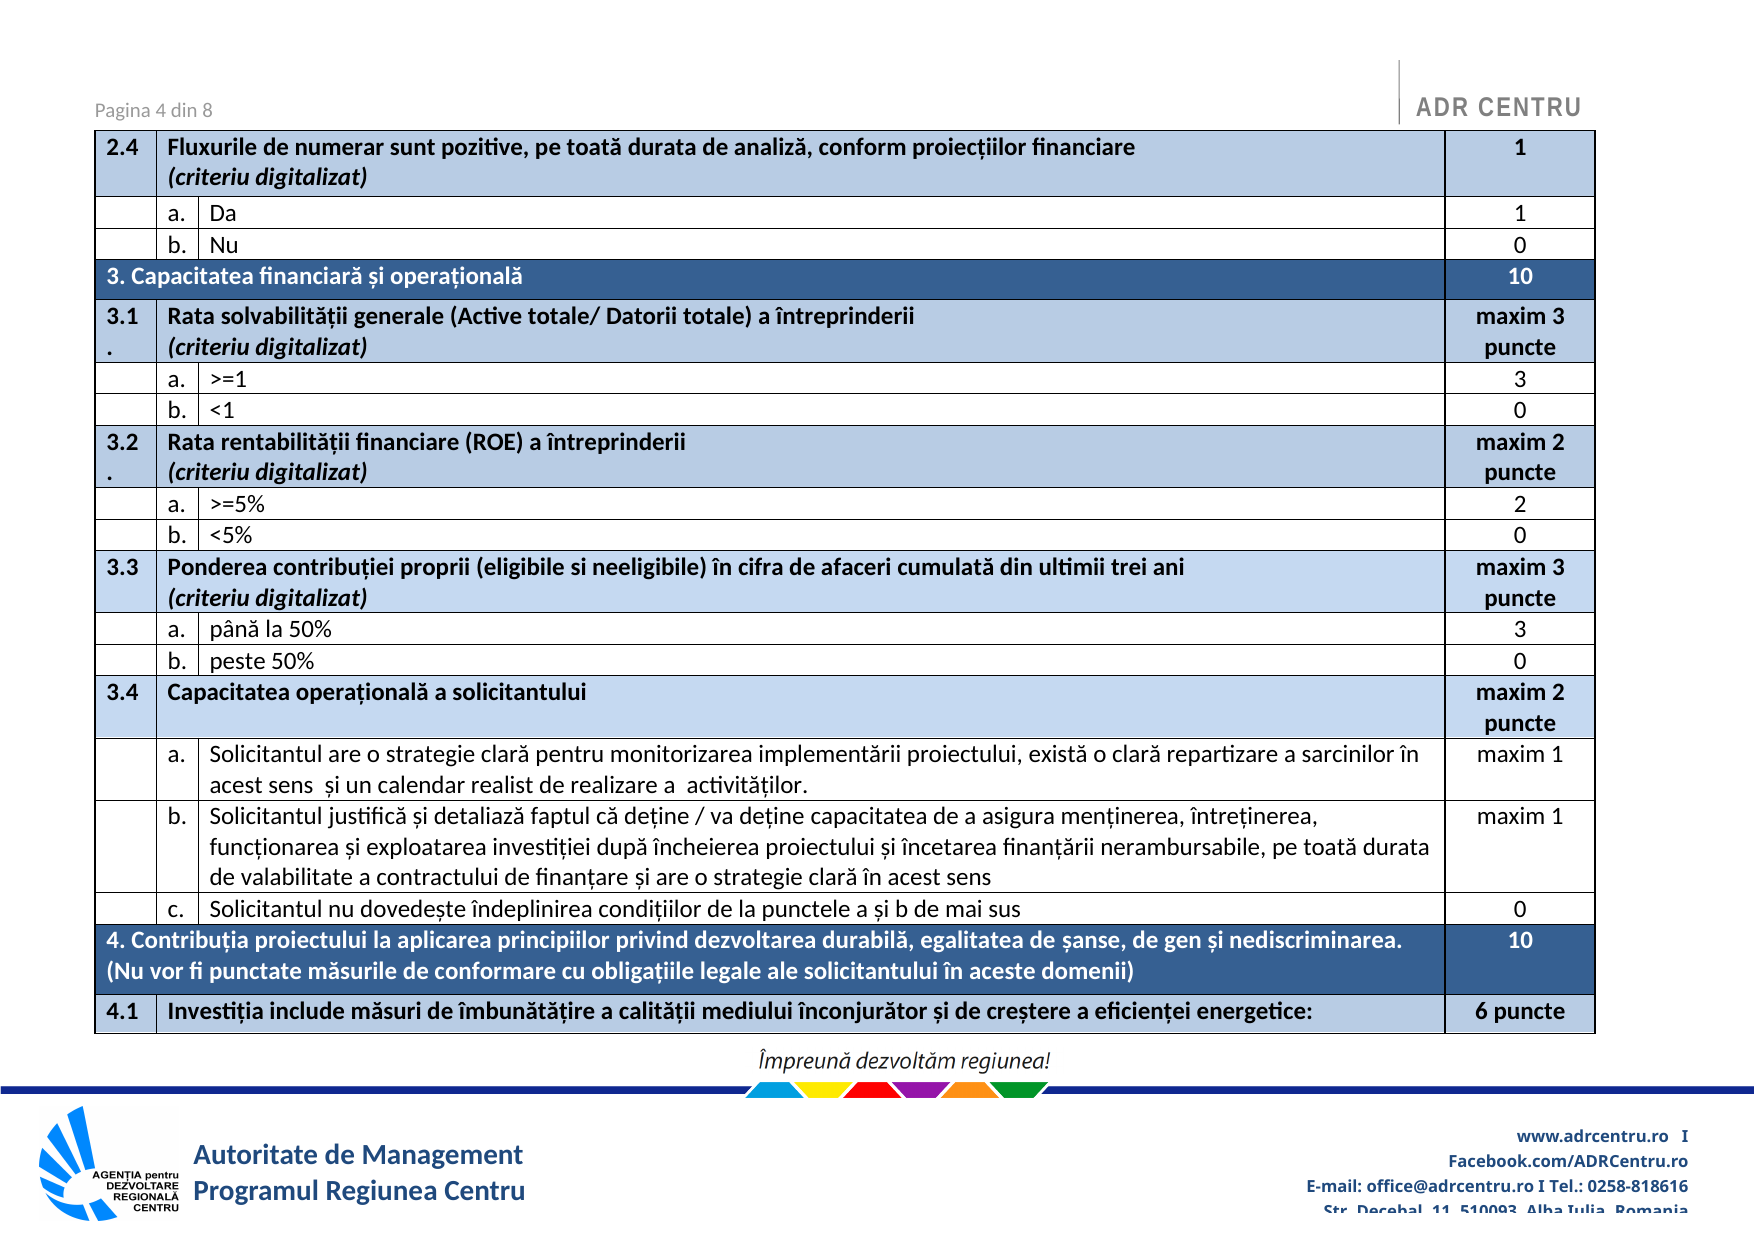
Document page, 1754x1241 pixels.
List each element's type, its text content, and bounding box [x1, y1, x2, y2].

table_cell [96, 645, 156, 675]
table_cell 3.4 [96, 676, 156, 737]
table_cell 6 puncte [1446, 995, 1594, 1032]
picture [745, 1047, 1064, 1074]
table_cell [96, 613, 156, 644]
table_cell maxim 2 puncte [1446, 426, 1594, 487]
picture [791, 1082, 1754, 1098]
table_cell 1 [1446, 131, 1594, 196]
table_cell a. [157, 197, 198, 228]
table_cell a. [157, 739, 198, 799]
table_cell 3 [1446, 363, 1594, 393]
table_cell Ponderea contribuției proprii (eligibile si neeligibile) în cifra de afaceri cumulată din ultimii trei ani (criteriu digitalizat) [157, 551, 1444, 612]
table_cell b. [157, 801, 198, 892]
table_cell Nu [199, 229, 1444, 259]
table_cell [96, 801, 156, 892]
table_cell 3.1. [96, 300, 156, 362]
table_cell a. [157, 613, 198, 644]
table_cell [96, 739, 156, 799]
table_cell [96, 520, 156, 550]
table_cell 0 [1446, 520, 1594, 550]
table_cell [96, 488, 156, 518]
table_cell 3.2. [96, 426, 156, 487]
table_cell până la 50% [199, 613, 1444, 644]
table_cell a. [157, 363, 198, 393]
table_cell Investiția include măsuri de îmbunătățire a calității mediului înconjurător și de creștere a eficienței energetice: [157, 995, 1444, 1032]
table_cell <5% [199, 520, 1444, 550]
picture [39, 1106, 179, 1221]
table_cell 1 [1446, 197, 1594, 228]
table_cell >=5% [199, 488, 1444, 518]
table_cell a. [157, 488, 198, 518]
table_cell 3.3 [96, 551, 156, 612]
table_cell [96, 893, 156, 924]
table_cell 0 [1446, 229, 1594, 259]
table_cell Fluxurile de numerar sunt pozitive, pe toată durata de analiză, conform proiecțiilor financiare (criteriu digitalizat) [157, 131, 1444, 196]
table_cell 4.1. [96, 995, 156, 1032]
table_cell maxim 1 [1446, 739, 1594, 799]
table_cell Rata rentabilității financiare (ROE) a întreprinderii (criteriu digitalizat) [157, 426, 1444, 487]
table_cell 2 [1446, 488, 1594, 518]
table_cell [96, 229, 156, 259]
table_cell maxim 2 puncte [1446, 676, 1594, 737]
table_cell [96, 363, 156, 393]
table_cell 10 [1446, 260, 1594, 299]
picture [0, 1082, 758, 1098]
table_cell peste 50% [199, 645, 1444, 675]
table_cell <1 [199, 394, 1444, 425]
table_cell Rata solvabilității generale (Active totale/ Datorii totale) a întreprinderii (criteriu digitalizat) [157, 300, 1444, 362]
table_cell b. [157, 645, 198, 675]
table_cell Solicitantul nu dovedește îndeplinirea condițiilor de la punctele a și b de mai sus [199, 893, 1444, 924]
table_cell maxim 3 puncte [1446, 551, 1594, 612]
table_cell 0 [1446, 394, 1594, 425]
table_cell c. [157, 893, 198, 924]
table_cell b. [157, 520, 198, 550]
table_cell Solicitantul are o strategie clară pentru monitorizarea implementării proiectului, există o clară repartizare a sarcinilor în acest sens și un calendar realist de realizare a activităților. [199, 739, 1444, 799]
table_cell 10 [1446, 925, 1594, 994]
table_cell Solicitantul justifică și detaliază faptul că deține / va deține capacitatea de a asigura menținerea, întreținerea, funcționarea și exploatarea investiției după încheierea proiectului și încetarea finanțării nerambursabile, pe toată durata de valabilitate a contractului de finanțare și are o strategie clară în acest sens [199, 801, 1444, 892]
table_cell Capacitatea operațională a solicitantului [157, 676, 1444, 737]
table_cell 3. Capacitatea financiară și operațională [96, 260, 1444, 299]
table_cell Da [199, 197, 1444, 228]
table_cell >=1 [199, 363, 1444, 393]
table_cell b. [157, 229, 198, 259]
table_cell 4. Contribuția proiectului la aplicarea principiilor privind dezvoltarea durabilă, egalitatea de şanse, de gen și nediscriminarea. (Nu vor fi punctate măsurile de conformare cu obligațiile legale ale solicitantului în aceste domenii) [96, 925, 1444, 994]
table_cell [96, 197, 156, 228]
table_cell maxim 3 puncte [1446, 300, 1594, 362]
table_cell maxim 1 [1446, 801, 1594, 892]
table_cell 3 [1446, 613, 1594, 644]
table_cell 2.4 [96, 131, 156, 196]
table_cell [96, 394, 156, 425]
table_cell b. [157, 394, 198, 425]
table_cell 0 [1446, 645, 1594, 675]
table_cell 0 [1446, 893, 1594, 924]
